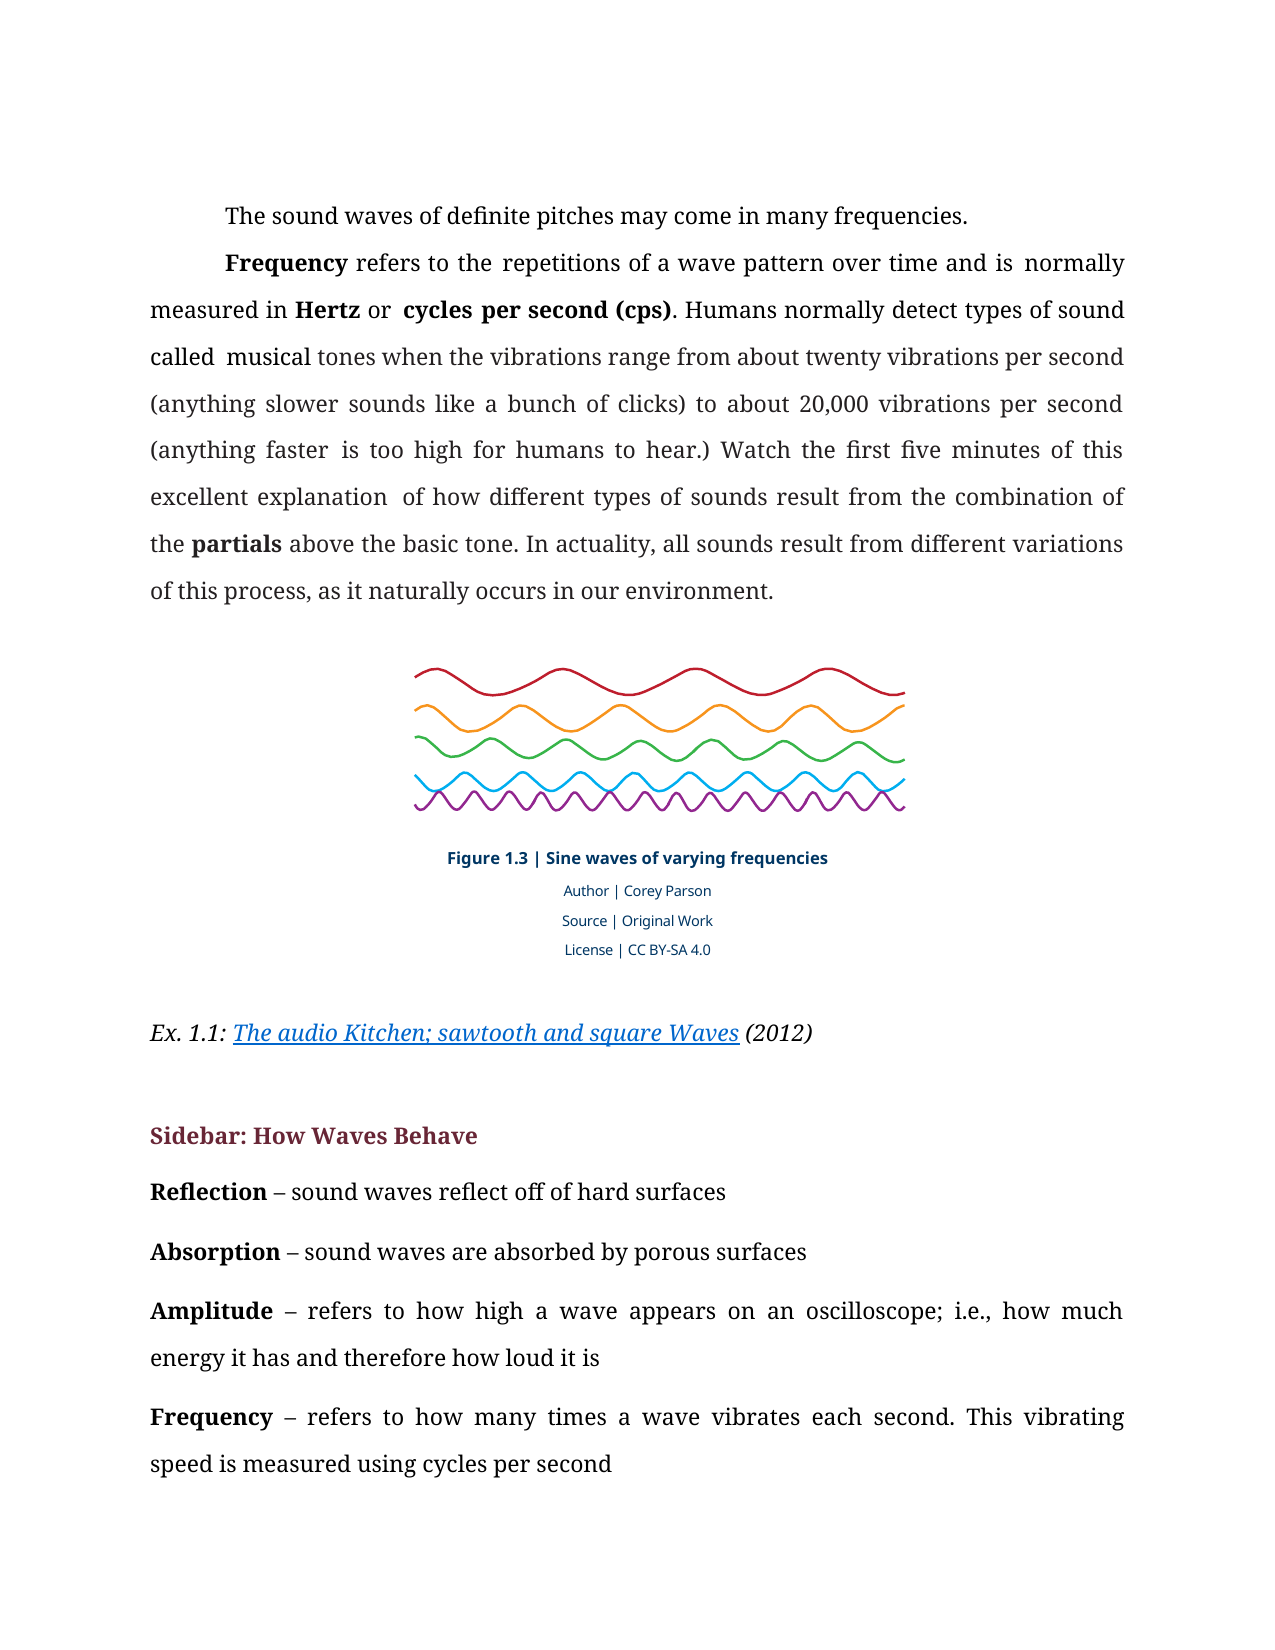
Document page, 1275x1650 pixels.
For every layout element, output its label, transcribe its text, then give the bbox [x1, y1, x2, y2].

text Amplitude – refers to how high a wave appears on an oscilloscope; i.e., how much energy it has and therefore how loud it is [150, 1295, 1125, 1373]
text Absorption – sound waves are absorbed by porous surfaces [150, 1236, 1125, 1267]
text The sound waves of definite pitches may come in many frequencies. [150, 200, 1125, 231]
subtitle Sidebar: How Waves Behave [150, 1120, 1125, 1151]
text Figure 1.3 | Sine waves of varying frequencies [150, 846, 1125, 869]
text Source | Original Work [150, 910, 1125, 930]
text Frequency – refers to how many times a wave vibrates each second. This vibrating speed is measured using cycles per second [150, 1401, 1125, 1479]
text Frequency refers to the repetitions of a wave pattern over time and is normally measured in Hertz or cycles per second (cps). Humans normally detect types of sound called musical tones when the vibrations range from about twenty vibrations per second (anything slower sounds like a bunch of clicks) to about 20,000 vibrations per second (anything faster is too high for humans to hear.) Watch the first five minutes of this excellent explanation of how different types of sounds result from the combination of the partials above the basic tone. In actuality, all sounds result from different variations of this process, as it naturally occurs in our environment. [150, 247, 1125, 606]
text License | CC BY-SA 4.0 [150, 940, 1125, 960]
text Reflection – sound waves reflect off of hard surfaces [150, 1176, 1125, 1207]
text Author | Corey Parson [150, 881, 1125, 900]
subtitle Ex. 1.1: The audio Kitchen; sawtooth and square Waves (2012) [150, 1017, 1125, 1048]
